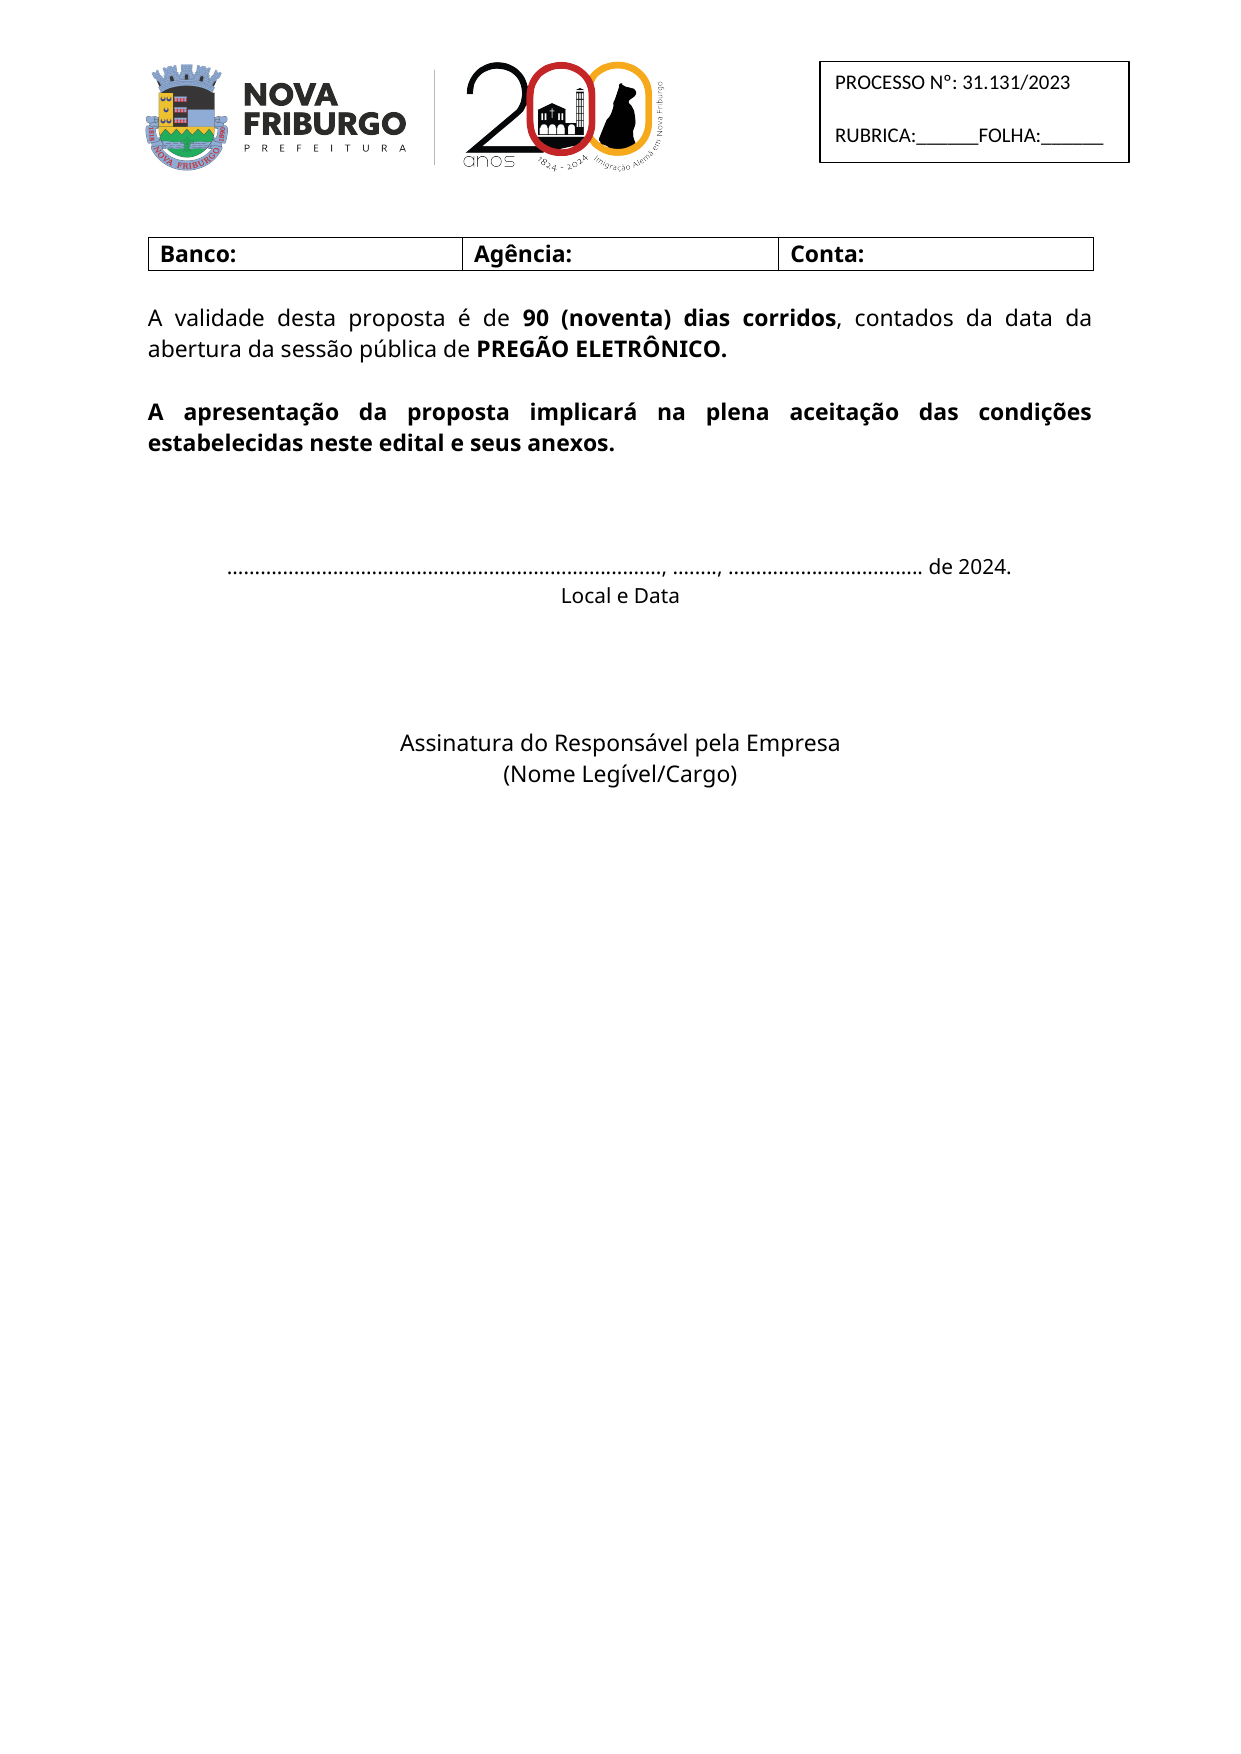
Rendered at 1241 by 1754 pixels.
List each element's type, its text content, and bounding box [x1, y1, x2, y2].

text Assinatura do Responsável pela Empresa [148, 727, 1092, 758]
picture [118, 29, 696, 200]
text A apresentação da proposta implicará na plena aceitação das condições estabelecidas neste edital e seus anexos. [148, 396, 1092, 458]
text Local e Data [148, 581, 1092, 610]
text .............................................................................., ........, ................................... de 2024. [148, 552, 1092, 581]
table_header Banco: [149, 238, 462, 269]
table_header Agência: [463, 238, 778, 269]
text (Nome Legível/Cargo) [148, 758, 1092, 789]
table_header Conta: [779, 238, 1093, 269]
text A validade desta proposta é de 90 (noventa) dias corridos, contados da data da abertura da sessão pública de PREGÃO ELETRÔNICO. [148, 302, 1092, 364]
